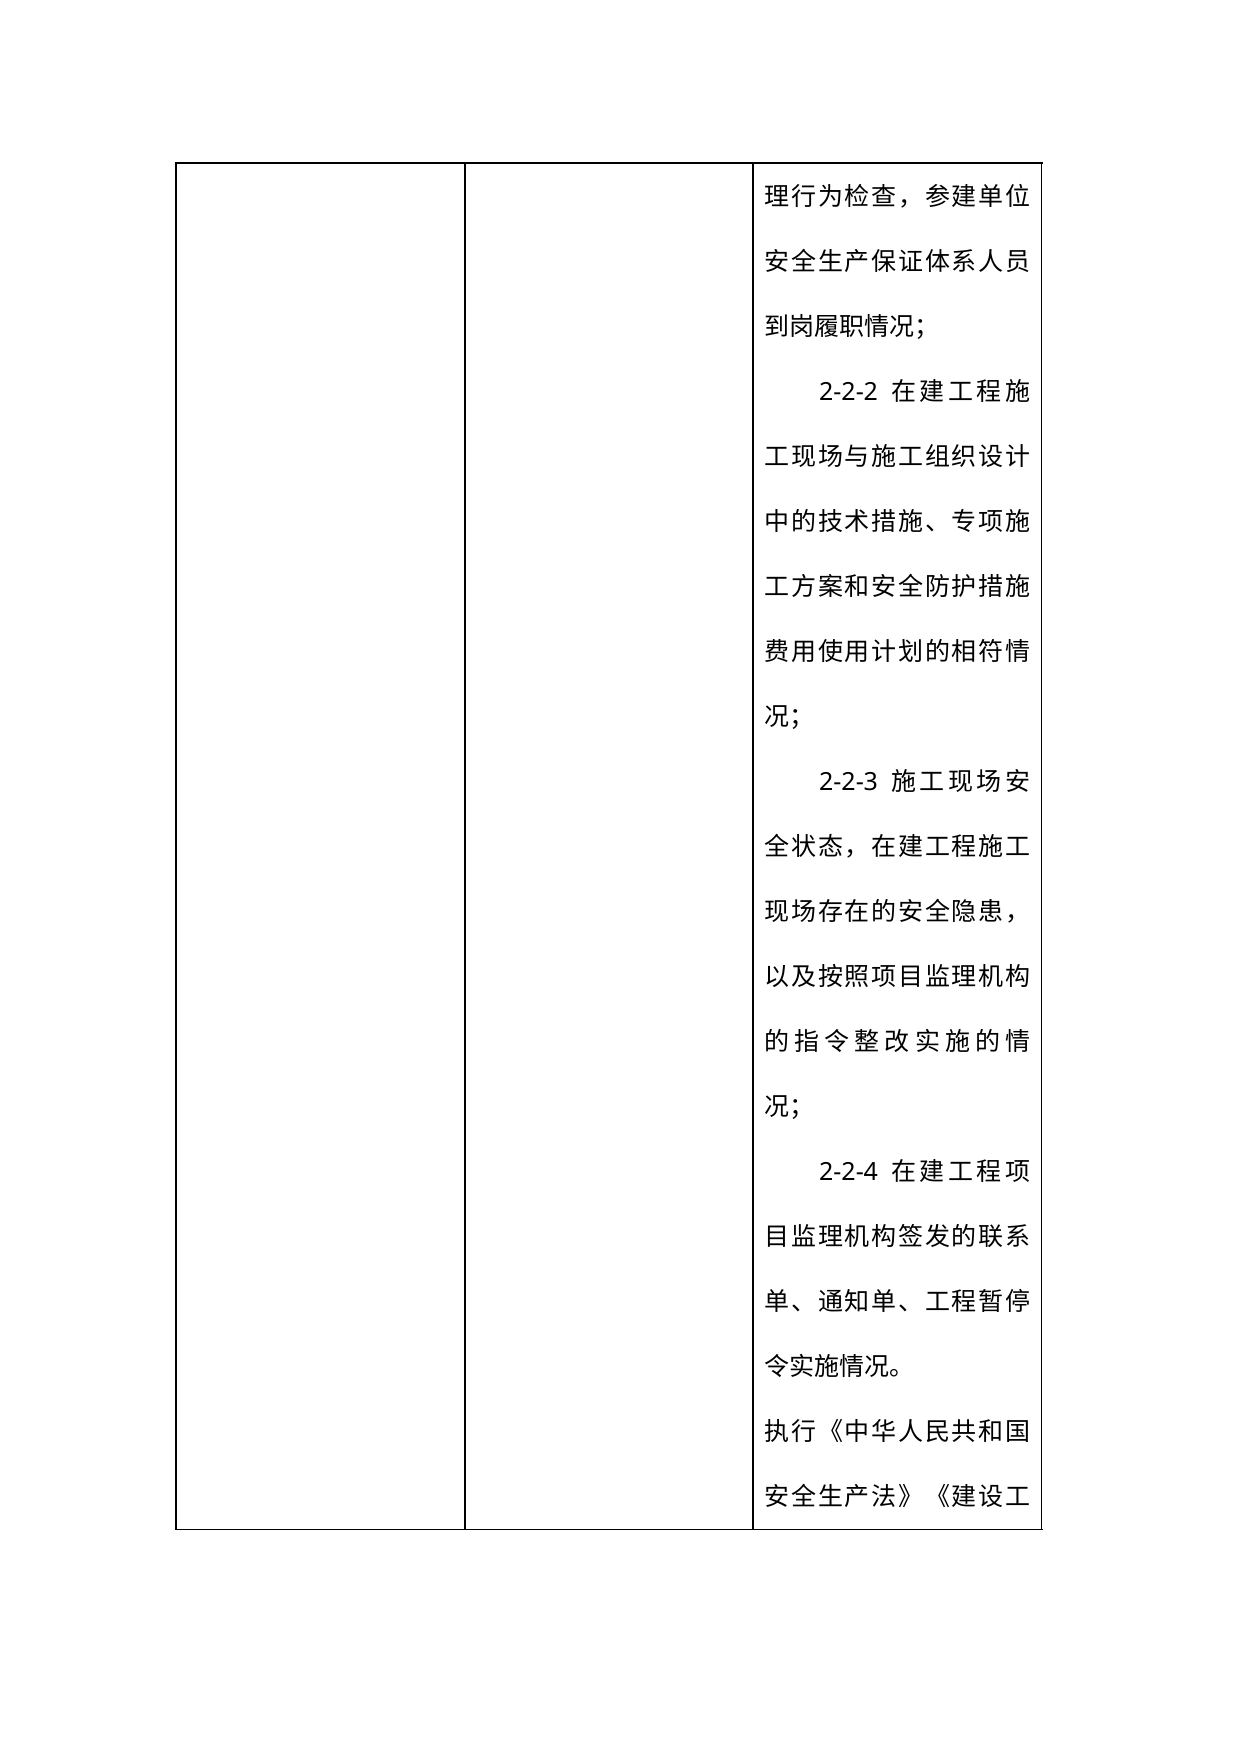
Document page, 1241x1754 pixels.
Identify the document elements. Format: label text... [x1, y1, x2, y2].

table_cell 4 [177, 164, 464, 1528]
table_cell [754, 164, 1041, 1528]
table_cell [466, 164, 752, 1528]
